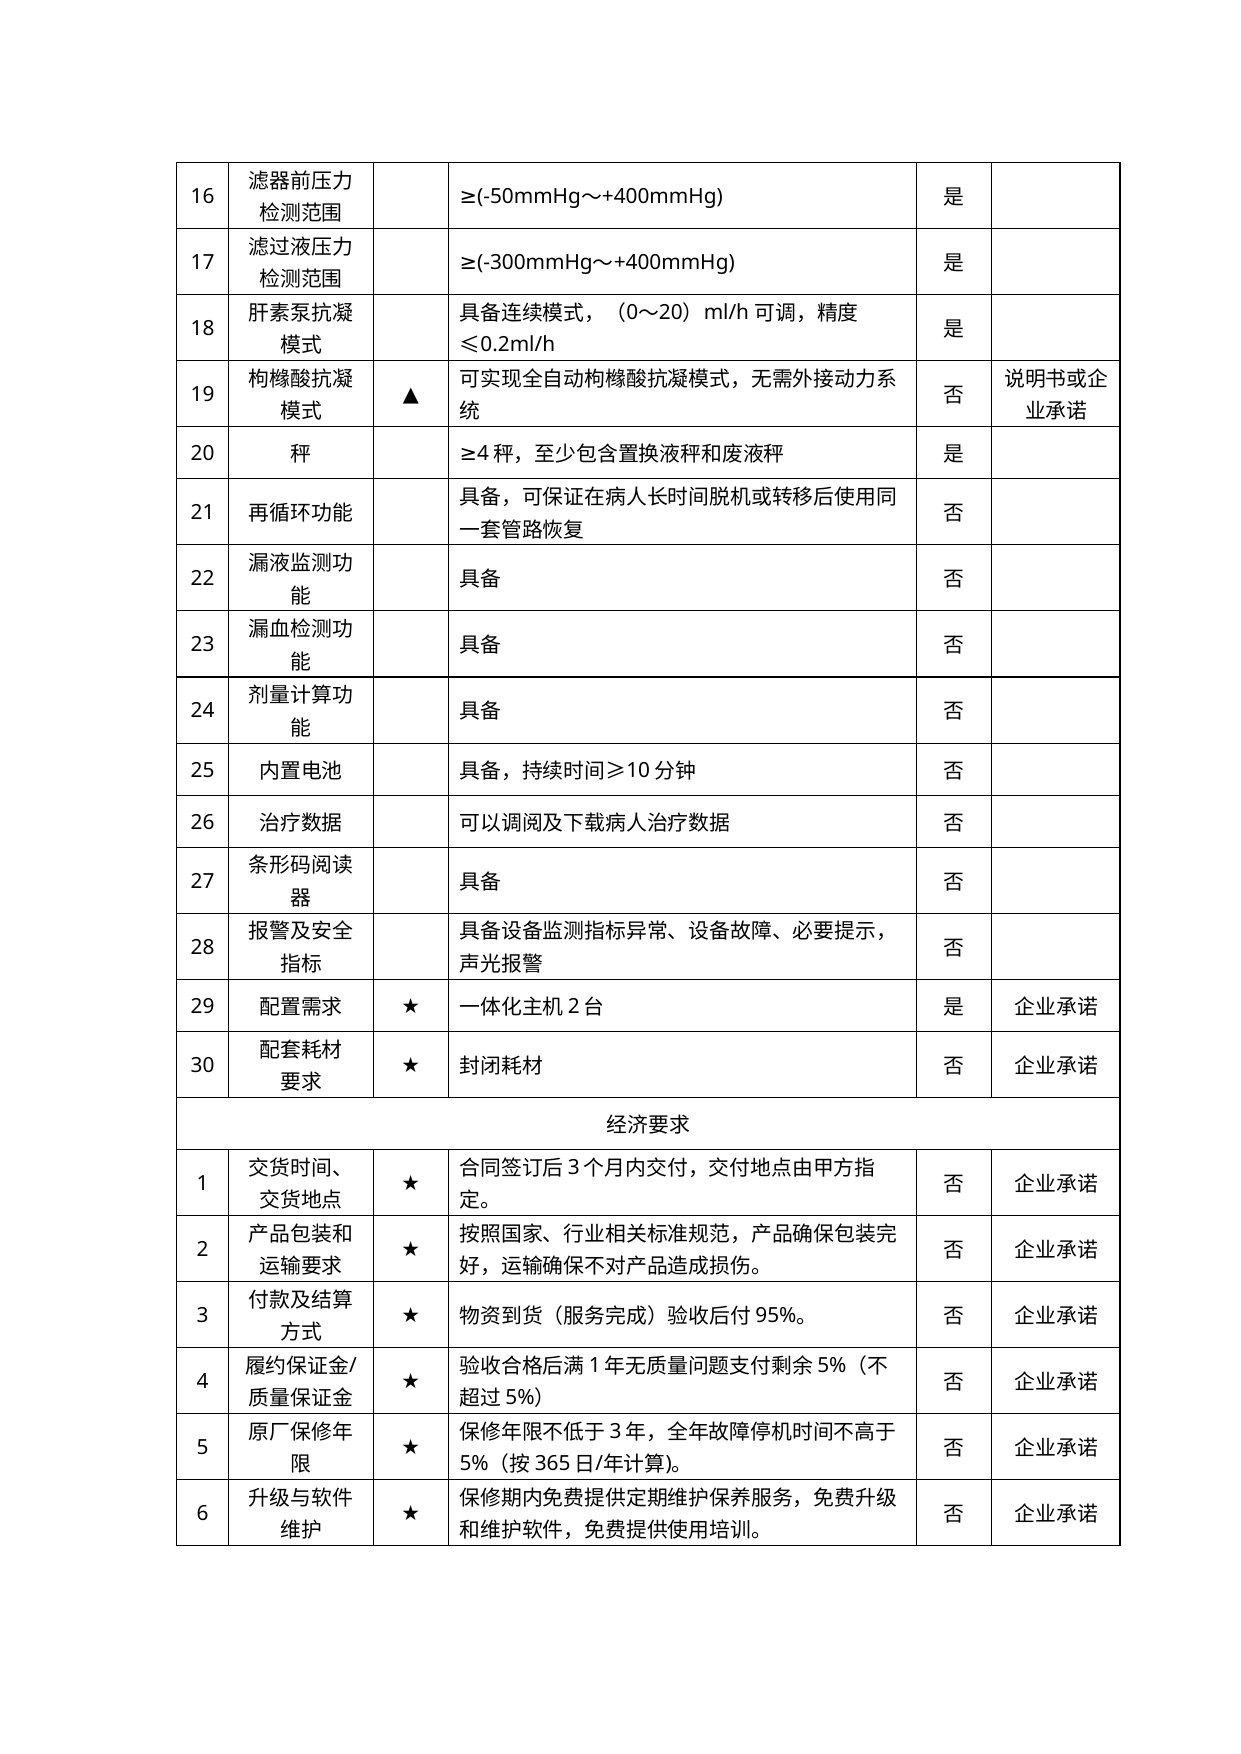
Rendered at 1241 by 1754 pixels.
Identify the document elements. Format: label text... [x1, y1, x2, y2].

table_cell 漏液监测功能 [229, 545, 373, 610]
table_cell [374, 848, 448, 913]
table_cell 否 [917, 848, 991, 913]
table_cell 漏血检测功能 [229, 611, 373, 676]
table_cell 保修期内免费提供定期维护保养服务，免费升级和维护软件，免费提供使用培训。 [449, 1480, 916, 1545]
table_cell [992, 295, 1119, 360]
table_cell [374, 744, 448, 794]
table_cell 产品包装和运输要求 [229, 1216, 373, 1281]
table_cell [374, 163, 448, 228]
table_cell [992, 796, 1119, 847]
table_cell [992, 848, 1119, 913]
table_cell 原厂保修年限 [229, 1414, 373, 1479]
table_cell 否 [917, 744, 991, 794]
table_cell 否 [917, 361, 991, 426]
table_cell ★ [374, 1150, 448, 1215]
table_cell 企业承诺 [992, 1150, 1119, 1215]
table_cell ★ [374, 1348, 448, 1413]
table_cell [992, 545, 1119, 610]
table_cell 具备连续模式，（0～20）ml/h 可调，精度≤0.2ml/h [449, 295, 916, 360]
table_cell 配置需求 [229, 980, 373, 1031]
table_cell 合同签订后3个月内交付，交付地点由甲方指定。 [449, 1150, 916, 1215]
table_cell 29 [177, 980, 228, 1031]
table_cell 20 [177, 427, 228, 478]
table_cell 16 [177, 163, 228, 228]
table_cell 否 [917, 1348, 991, 1413]
table_cell [374, 295, 448, 360]
table_cell [374, 427, 448, 478]
table_cell [992, 744, 1119, 794]
table_cell ★ [374, 1032, 448, 1097]
table_cell 滤过液压力检测范围 [229, 229, 373, 294]
table_cell ★ [374, 1216, 448, 1281]
table_cell [374, 796, 448, 847]
table_cell 4 [177, 1348, 228, 1413]
table_cell 具备设备监测指标异常、设备故障、必要提示，声光报警 [449, 914, 916, 979]
table_cell 内置电池 [229, 744, 373, 794]
table_cell 3 [177, 1282, 228, 1347]
table_cell 否 [917, 545, 991, 610]
table_cell [374, 545, 448, 610]
table_cell [992, 914, 1119, 979]
table_cell 18 [177, 295, 228, 360]
table_cell [992, 163, 1119, 228]
table_cell 剂量计算功能 [229, 678, 373, 742]
table_cell 秤 [229, 427, 373, 478]
table_cell 验收合格后满1年无质量问题支付剩余5%（不超过5%） [449, 1348, 916, 1413]
table_cell 是 [917, 295, 991, 360]
table_cell 是 [917, 229, 991, 294]
table_cell 企业承诺 [992, 1032, 1119, 1097]
table_cell ★ [374, 1480, 448, 1545]
table_cell 具备 [449, 848, 916, 913]
table_cell [992, 229, 1119, 294]
table_cell 否 [917, 1282, 991, 1347]
table_cell 企业承诺 [992, 1216, 1119, 1281]
table_cell 1 [177, 1150, 228, 1215]
table_cell 是 [917, 980, 991, 1031]
table_cell 是 [917, 427, 991, 478]
table_cell ≥(-50mmHg～+400mmHg) [449, 163, 916, 228]
table_cell [992, 678, 1119, 742]
table_cell 具备，持续时间≥10分钟 [449, 744, 916, 794]
table_cell [992, 427, 1119, 478]
table_cell 否 [917, 1480, 991, 1545]
table_cell 封闭耗材 [449, 1032, 916, 1097]
table_cell 5 [177, 1414, 228, 1479]
table_cell 具备 [449, 611, 916, 676]
table_cell 26 [177, 796, 228, 847]
table_cell 25 [177, 744, 228, 794]
table_cell [374, 611, 448, 676]
table_cell 企业承诺 [992, 1414, 1119, 1479]
table_cell ▲ [374, 361, 448, 426]
table_cell 物资到货（服务完成）验收后付95%。 [449, 1282, 916, 1347]
table_cell [374, 479, 448, 544]
table_cell [374, 914, 448, 979]
table_cell 具备，可保证在病人长时间脱机或转移后使用同一套管路恢复 [449, 479, 916, 544]
table_cell 23 [177, 611, 228, 676]
table_cell 2 [177, 1216, 228, 1281]
table_cell 否 [917, 678, 991, 742]
table_cell 说明书或企业承诺 [992, 361, 1119, 426]
table_cell 否 [917, 611, 991, 676]
table_cell 17 [177, 229, 228, 294]
table_cell 30 [177, 1032, 228, 1097]
table_cell 否 [917, 1150, 991, 1215]
table_cell 可实现全自动枸橼酸抗凝模式，无需外接动力系统 [449, 361, 916, 426]
table_cell [374, 229, 448, 294]
table_cell 企业承诺 [992, 1480, 1119, 1545]
table_cell 可以调阅及下载病人治疗数据 [449, 796, 916, 847]
table_cell 条形码阅读器 [229, 848, 373, 913]
table_cell 付款及结算方式 [229, 1282, 373, 1347]
table_cell 具备 [449, 545, 916, 610]
table_cell 治疗数据 [229, 796, 373, 847]
table_cell 是 [917, 163, 991, 228]
table_cell 履约保证金/质量保证金 [229, 1348, 373, 1413]
table_cell 6 [177, 1480, 228, 1545]
table_cell 具备 [449, 678, 916, 742]
table_cell [992, 611, 1119, 676]
table_cell 配套耗材 要求 [229, 1032, 373, 1097]
table_cell 保修年限不低于3年，全年故障停机时间不高于5%（按365日/年计算)。 [449, 1414, 916, 1479]
table_cell 再循环功能 [229, 479, 373, 544]
table_cell 经济要求 [177, 1098, 1119, 1149]
table_cell 企业承诺 [992, 980, 1119, 1031]
table_cell 肝素泵抗凝模式 [229, 295, 373, 360]
table_cell ★ [374, 980, 448, 1031]
table_cell 19 [177, 361, 228, 426]
table_cell 报警及安全指标 [229, 914, 373, 979]
table_cell 企业承诺 [992, 1348, 1119, 1413]
table_cell 企业承诺 [992, 1282, 1119, 1347]
table_cell 否 [917, 796, 991, 847]
table_cell 22 [177, 545, 228, 610]
table_cell [992, 479, 1119, 544]
table_cell 27 [177, 848, 228, 913]
table_cell 一体化主机2台 [449, 980, 916, 1031]
table_cell [374, 678, 448, 742]
table_cell 否 [917, 1414, 991, 1479]
table_cell ≥4秤，至少包含置换液秤和废液秤 [449, 427, 916, 478]
table_cell 28 [177, 914, 228, 979]
table_cell 否 [917, 1032, 991, 1097]
table_cell 滤器前压力检测范围 [229, 163, 373, 228]
table_cell ★ [374, 1282, 448, 1347]
table_cell 否 [917, 914, 991, 979]
table_cell 24 [177, 678, 228, 742]
table_cell 升级与软件维护 [229, 1480, 373, 1545]
table_cell 21 [177, 479, 228, 544]
table_cell ≥(-300mmHg～+400mmHg) [449, 229, 916, 294]
table_cell ★ [374, 1414, 448, 1479]
table_cell 否 [917, 1216, 991, 1281]
table_cell 按照国家、行业相关标准规范，产品确保包装完好，运输确保不对产品造成损伤。 [449, 1216, 916, 1281]
table_cell 否 [917, 479, 991, 544]
table_cell 交货时间、交货地点 [229, 1150, 373, 1215]
table_cell 枸橼酸抗凝模式 [229, 361, 373, 426]
